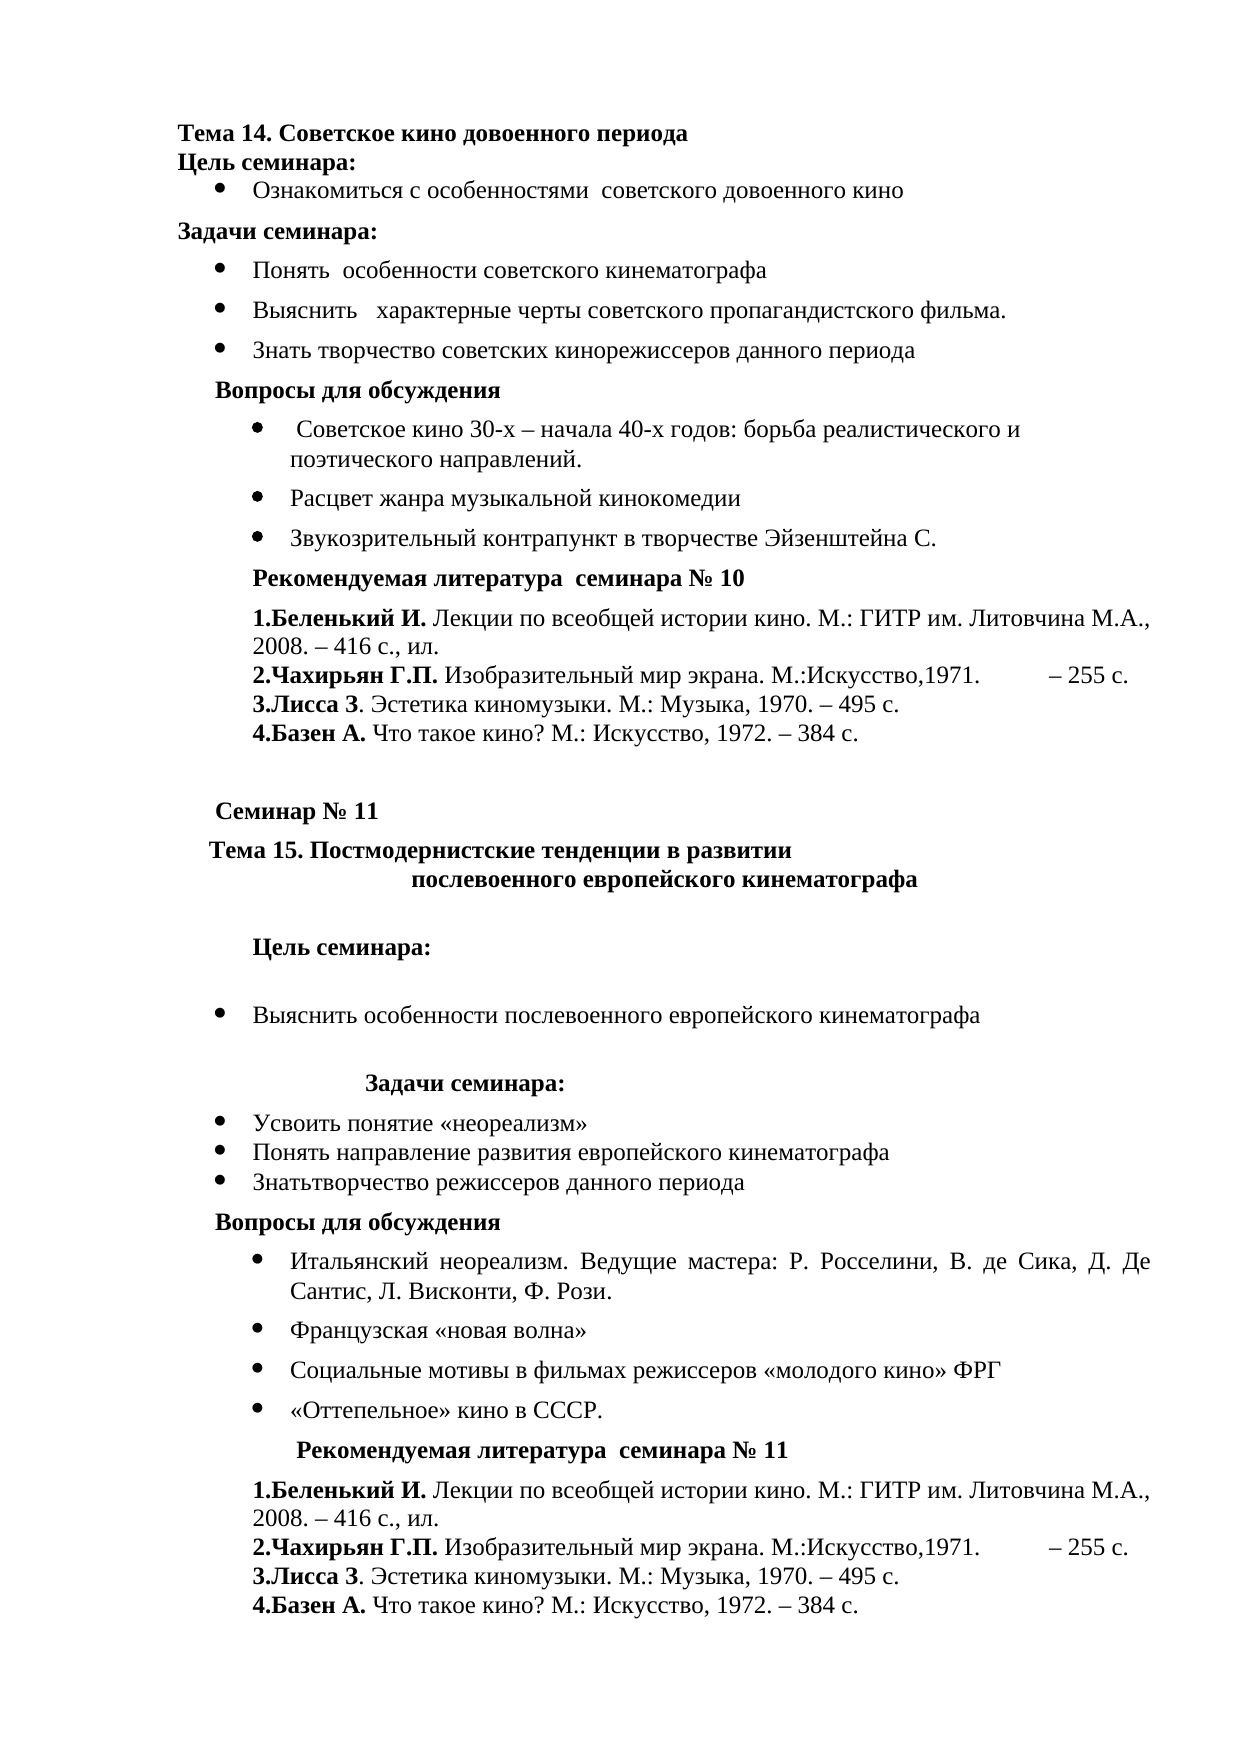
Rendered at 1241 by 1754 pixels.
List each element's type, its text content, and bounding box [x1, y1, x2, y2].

list Звукозрительный контрапункт в творчестве Эйзенштейна С. [252, 523, 1152, 553]
text послевоенного европейского кинематографа [177, 864, 1152, 893]
list 1.Беленький И. Лекции по всеобщей истории кино. М.: ГИТР им. Литовчина М.А., 2008. – 416 с., ил. [252, 603, 1152, 660]
list Знать творчество советских кинорежиссеров данного периода [215, 335, 1152, 365]
text Тема 15. Постмодернистские тенденции в развитии [177, 835, 1152, 864]
list Знатьтворчество режиссеров данного периода [215, 1167, 1152, 1197]
text Задачи семинара: [177, 216, 1152, 244]
list Понять особенности советского кинематографа [215, 255, 1152, 284]
text Тема 14. Советское кино довоенного периода [177, 118, 1152, 147]
text Семинар № 11 [215, 796, 1152, 825]
list 3.Лисса З. Эстетика киномузыки. М.: Музыка, 1970. – 495 с. [252, 1561, 1152, 1590]
list 3.Лисса З. Эстетика киномузыки. М.: Музыка, 1970. – 495 с. [252, 689, 1152, 718]
text 4.Базен А. Что такое кино? М.: Искусство, 1972. – 384 с. [252, 1590, 1152, 1618]
text Цель семинара: [252, 932, 1152, 961]
text Цель семинара: [177, 147, 1152, 176]
text Рекомендуемая литература семинара № 10 [252, 563, 1152, 592]
text Задачи семинара: [365, 1068, 1152, 1097]
text Вопросы для обсуждения [215, 1207, 1152, 1236]
list 1.Беленький И. Лекции по всеобщей истории кино. М.: ГИТР им. Литовчина М.А., 2008. – 416 с., ил. [252, 1475, 1152, 1532]
list Советское кино 30-х – начала 40-х годов: борьба реалистического и поэтического направлений. [252, 414, 1152, 473]
list «Оттепельное» кино в СССР. [252, 1395, 1152, 1425]
list Французская «новая волна» [252, 1315, 1152, 1345]
list Ознакомиться с особенностями советского довоенного кино [215, 176, 1152, 205]
list Понять направление развития европейского кинематографа [215, 1137, 1152, 1167]
list 2.Чахирьян Г.П. Изобразительный мир экрана. М.:Искусство,1971. – 255 с. [252, 1532, 1152, 1561]
list Выяснить особенности послевоенного европейского кинематографа [215, 1000, 1152, 1029]
text Вопросы для обсуждения [215, 375, 1152, 404]
list Итальянский неореализм. Ведущие мастера: Р. Росселини, В. де Сика, Д. Де Сантис, Л. Висконти, Ф. Рози. [252, 1246, 1152, 1305]
text Рекомендуемая литература семинара № 11 [290, 1436, 1152, 1464]
list Расцвет жанра музыкальной кинокомедии [252, 483, 1152, 513]
list Социальные мотивы в фильмах режиссеров «молодого кино» ФРГ [252, 1355, 1152, 1385]
list 2.Чахирьян Г.П. Изобразительный мир экрана. М.:Искусство,1971. – 255 с. [252, 660, 1152, 689]
list Выяснить характерные черты советского пропагандистского фильма. [215, 295, 1152, 325]
text 4.Базен А. Что такое кино? М.: Искусство, 1972. – 384 с. [252, 718, 1152, 746]
list Усвоить понятие «неореализм» [215, 1108, 1152, 1137]
